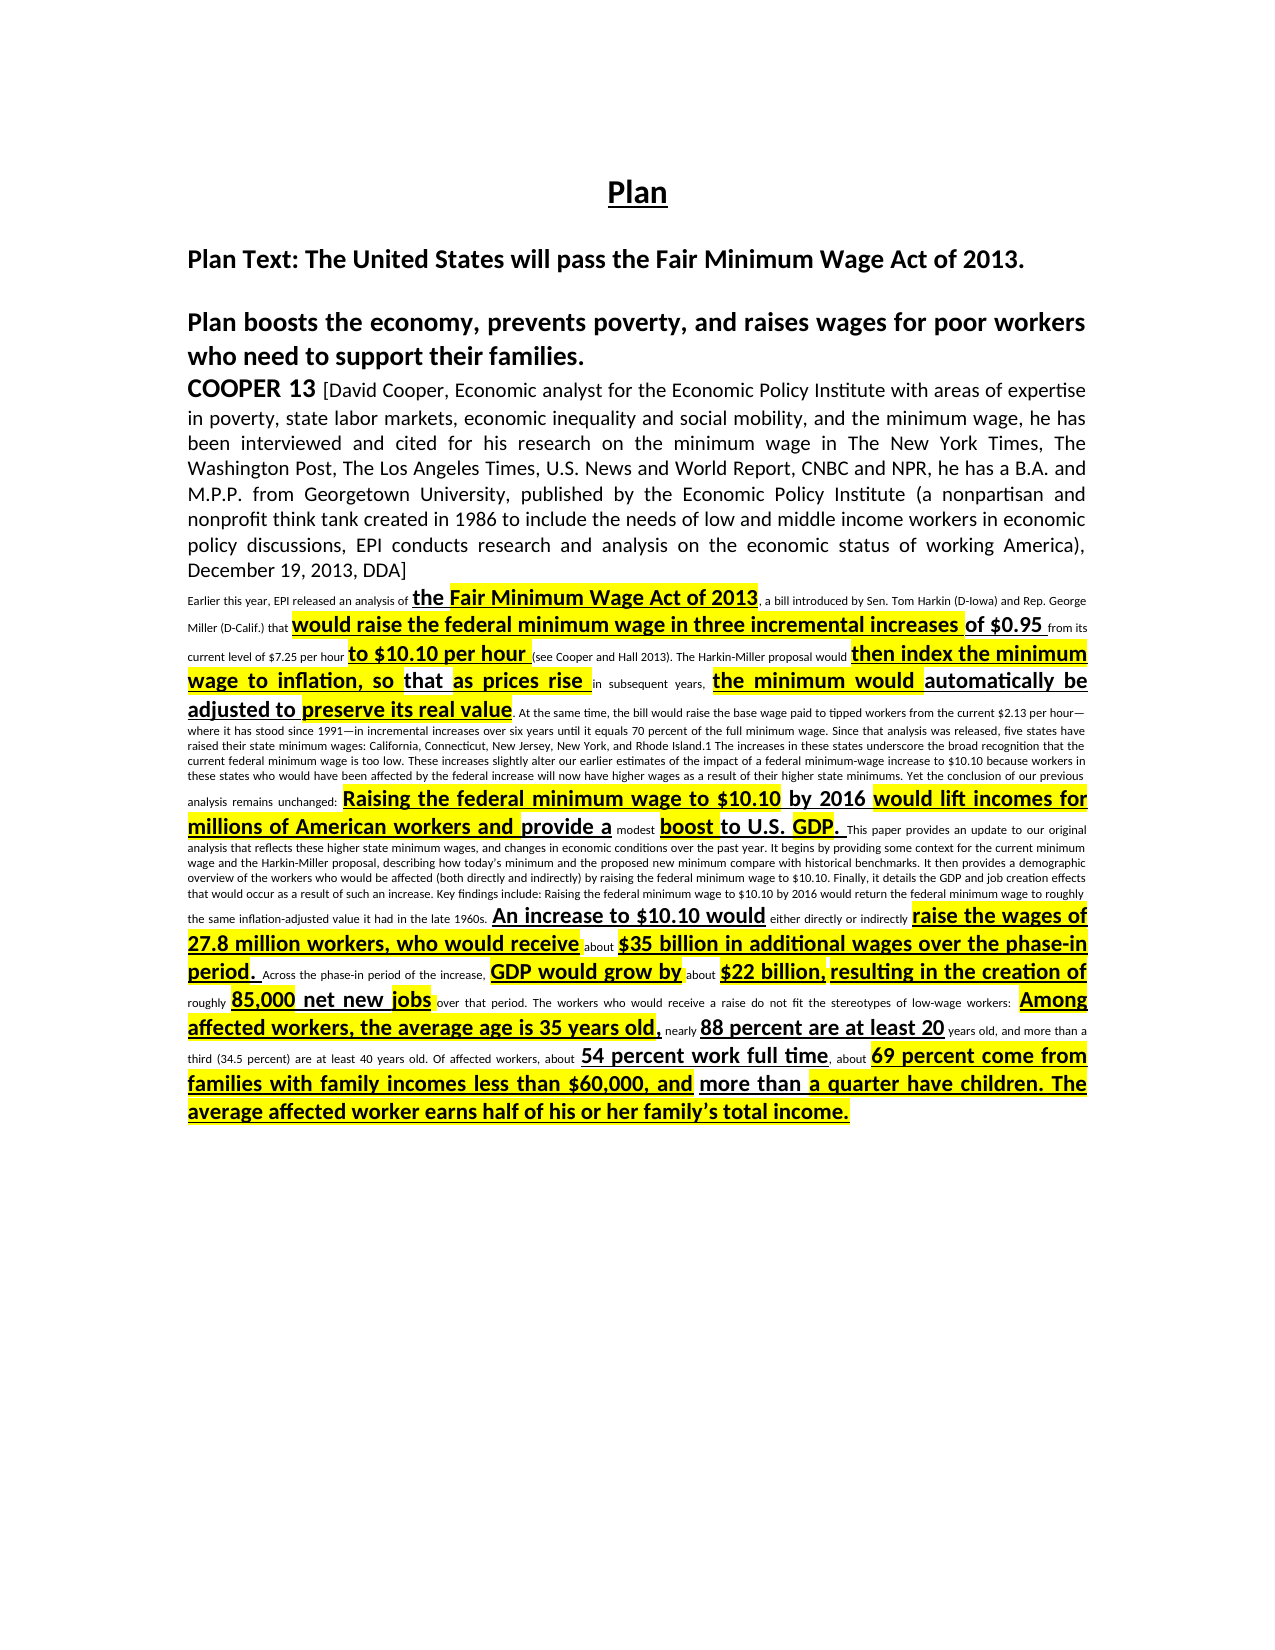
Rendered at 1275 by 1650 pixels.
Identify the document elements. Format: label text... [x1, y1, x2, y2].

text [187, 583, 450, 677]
subtitle Plan Text: The United States will pass the Fair Minimum Wage Act of 2013. [187, 242, 1087, 275]
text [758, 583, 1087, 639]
subtitle Plan boosts the economy, prevents poverty, and raises wages for poor workers who need to support their families. [187, 306, 1087, 372]
subtitle Plan [187, 171, 1087, 212]
subtitle COOPER 13 [David Cooper, Economic analyst for the Economic Policy Institute with areas of expertise in poverty, state labor markets, economic inequality and social mobility, and the minimum wage, he has been interviewed and cited for his research on the minimum wage in The New York Times, The Washington Post, The Los Angeles Times, U.S. News and World Report, CNBC and NPR, he has a B.A. and M.P.P. from Georgetown University, published by the Economic Policy Institute (a nonpartisan and nonprofit think tank created in 1986 to include the needs of low and middle income workers in economic policy discussions, EPI conducts research and analysis on the economic status of working America), December 19, 2013, DDA] [187, 372, 1087, 583]
